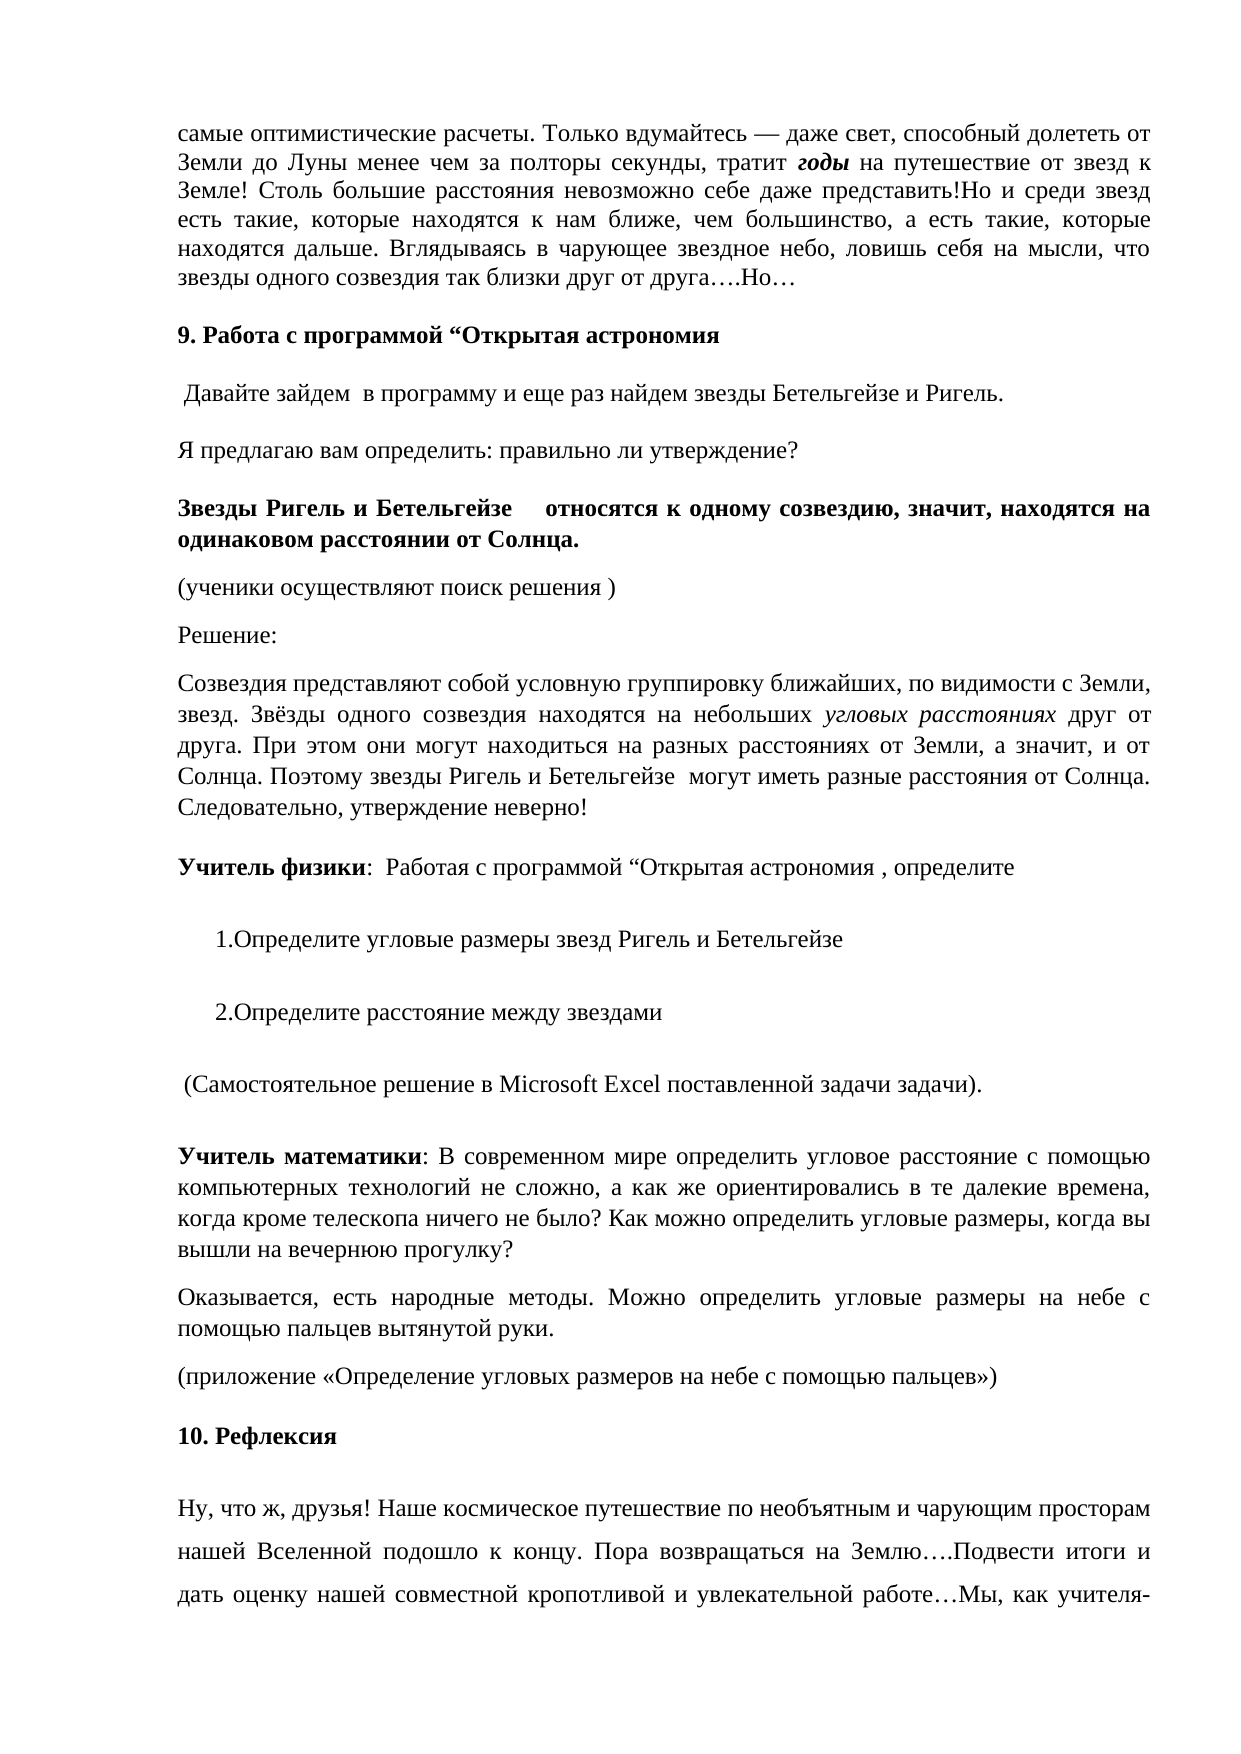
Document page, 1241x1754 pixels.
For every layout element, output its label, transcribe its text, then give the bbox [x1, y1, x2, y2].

text 9. Работа с программой “Открытая астрономия [177, 320, 1152, 348]
text Созвездия представляют собой условную группировку ближайших, по видимости с Земли, звезд. Звёзды одного созвездия находятся на небольших угловых расстояниях друг от друга. При этом они могут находиться на разных расстояниях от Земли, а значит, и от Солнца. Поэтому звезды Ригель и Бетельгейзе могут иметь разные расстояния от Солнца. Следовательно, утверждение неверно! [177, 668, 1152, 821]
text 2.Определите расстояние между звездами [215, 997, 1152, 1025]
text 1.Определите угловые размеры звезд Ригель и Бетельгейзе [177, 924, 1152, 953]
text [177, 118, 1152, 291]
text Звезды Ригель и Бетельгейзе относятся к одному созвездию, значит, находятся на одинаковом расстоянии от Солнца. [177, 493, 1152, 553]
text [177, 1493, 1152, 1608]
text Оказывается, есть народные методы. Можно определить угловые размеры на небе с помощью пальцев вытянутой руки. [177, 1282, 1152, 1342]
text Давайте зайдем в программу и еще раз найдем звезды Бетельгейзе и Ригель. [177, 378, 1152, 406]
text (приложение «Определение угловых размеров на небе с помощью пальцев») [177, 1361, 1152, 1389]
text Решение: [177, 620, 1152, 649]
text Я предлагаю вам определить: правильно ли утверждение? [177, 436, 1152, 464]
text Учитель физики: Работая с программой “Открытая астрономия , определите [177, 852, 1152, 881]
text (Самостоятельное решение в Microsoft Excel поставленной задачи задачи). [177, 1069, 1152, 1098]
text (ученики осуществляют поиск решения ) [177, 572, 1152, 601]
text Учитель математики: В современном мире определить угловое расстояние с помощью компьютерных технологий не сложно, а как же ориентировались в те далекие времена, когда кроме телескопа ничего не было? Как можно определить угловые размеры, когда вы вышли на вечернюю прогулку? [177, 1141, 1152, 1263]
text 10. Рефлексия [177, 1421, 1152, 1450]
